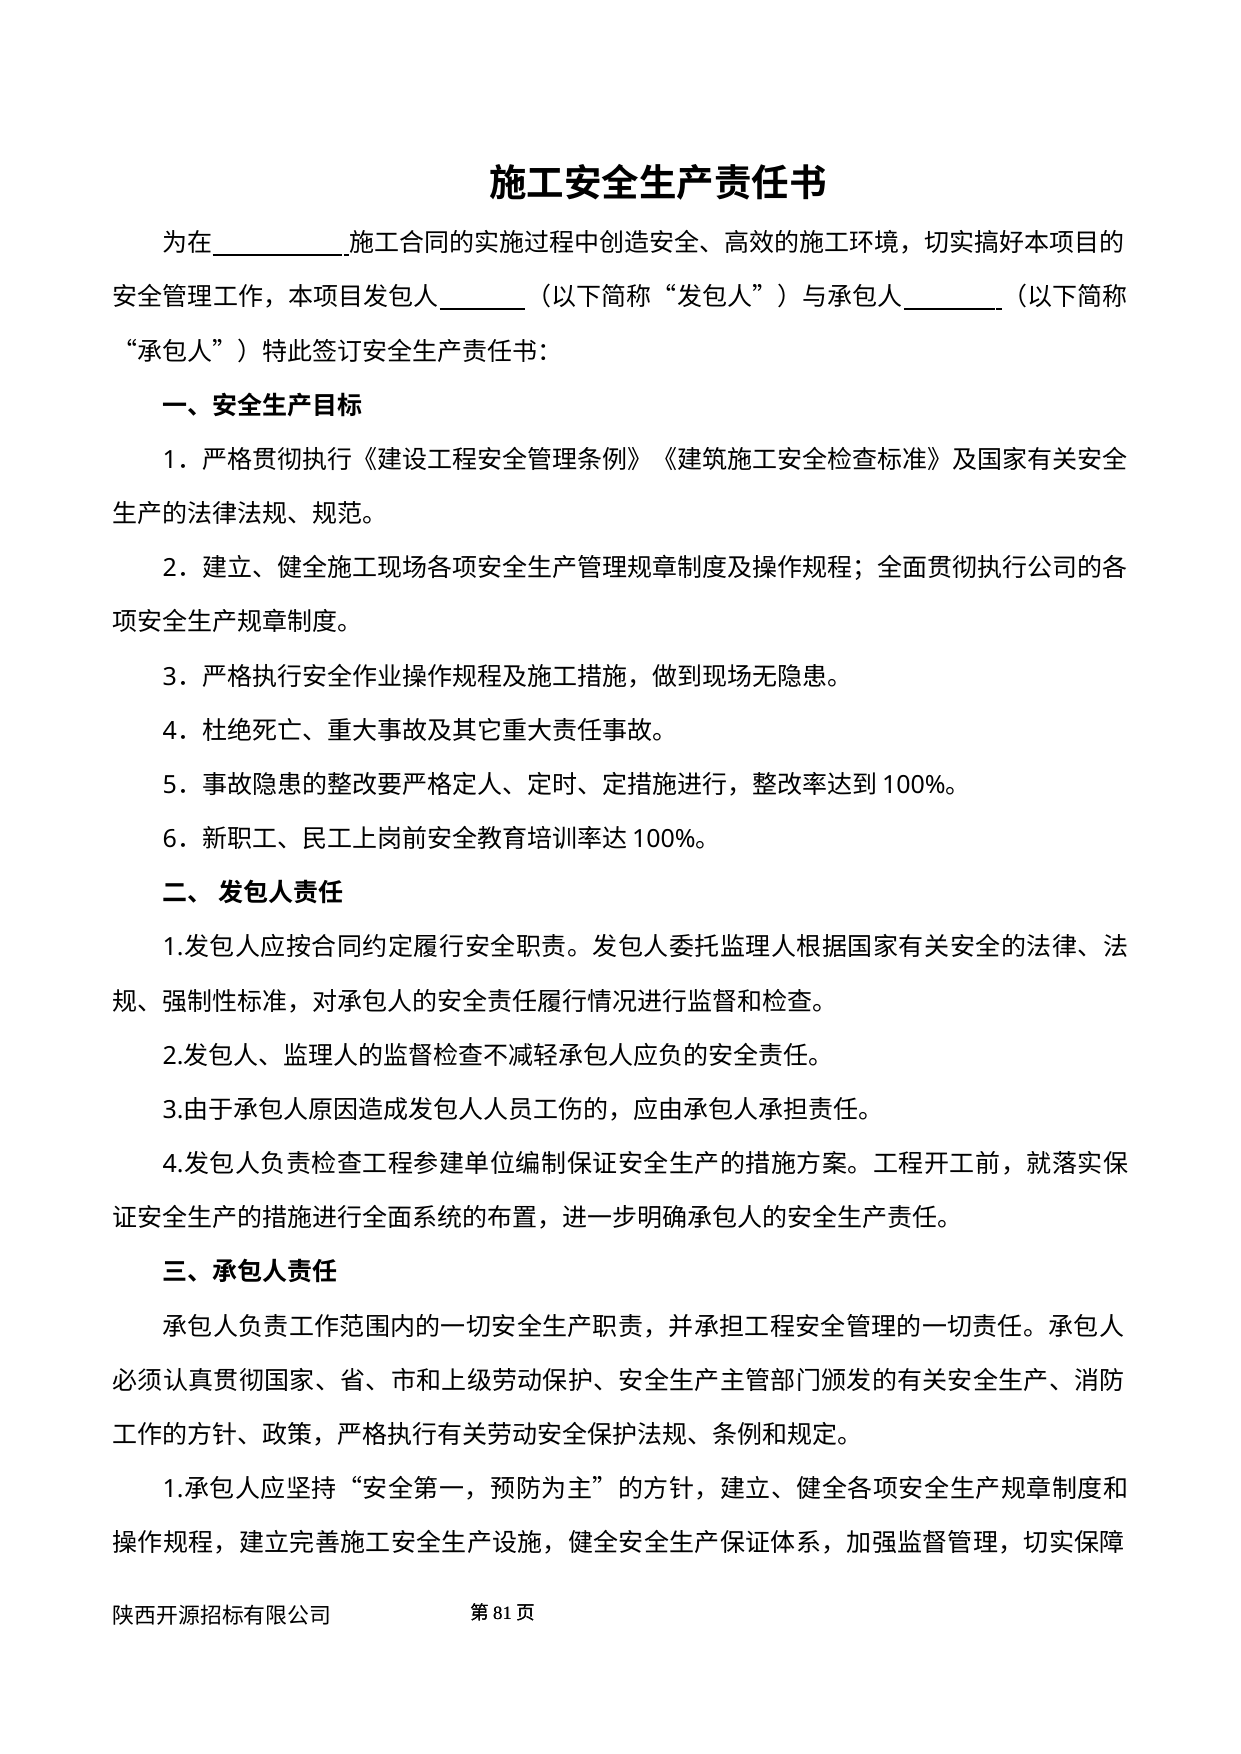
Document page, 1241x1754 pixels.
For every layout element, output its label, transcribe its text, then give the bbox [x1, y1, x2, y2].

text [112, 1454, 1128, 1562]
text 6．新职工、民工上岗前安全教育培训率达100%。 [112, 804, 1128, 858]
text 施工安全生产责任书 [112, 150, 1128, 208]
text 一、安全生产目标 [112, 371, 1128, 425]
text 4.发包人负责检查工程参建单位编制保证安全生产的措施方案。工程开工前，就落实保证安全生产的措施进行全面系统的布置，进一步明确承包人的安全生产责任。 [112, 1129, 1128, 1237]
text 三、承包人责任 [112, 1237, 1128, 1292]
text 5．事故隐患的整改要严格定人、定时、定措施进行，整改率达到100%。 [112, 750, 1128, 804]
text 承包人负责工作范围内的一切安全生产职责，并承担工程安全管理的一切责任。承包人必须认真贯彻国家、省、市和上级劳动保护、安全生产主管部门颁发的有关安全生产、消防工作的方针、政策，严格执行有关劳动安全保护法规、条例和规定。 [112, 1292, 1128, 1454]
text 2．建立、健全施工现场各项安全生产管理规章制度及操作规程；全面贯彻执行公司的各项安全生产规章制度。 [112, 533, 1128, 642]
text 二、 发包人责任 [112, 858, 1128, 912]
text 为在 施工合同的实施过程中创造安全、高效的施工环境，切实搞好本项目的安全管理工作，本项目发包人 （以下简称“发包人”）与承包人 （以下简称“承包人”）特此签订安全生产责任书： [112, 208, 1128, 371]
text 1．严格贯彻执行《建设工程安全管理条例》《建筑施工安全检查标准》及国家有关安全生产的法律法规、规范。 [112, 425, 1128, 533]
text 3．严格执行安全作业操作规程及施工措施，做到现场无隐患。 [112, 642, 1128, 696]
text 1.发包人应按合同约定履行安全职责。发包人委托监理人根据国家有关安全的法律、法规、强制性标准，对承包人的安全责任履行情况进行监督和检查。 [112, 912, 1128, 1021]
text 3.由于承包人原因造成发包人人员工伤的，应由承包人承担责任。 [112, 1075, 1128, 1129]
text 2.发包人、监理人的监督检查不减轻承包人应负的安全责任。 [112, 1021, 1128, 1075]
text 4．杜绝死亡、重大事故及其它重大责任事故。 [112, 696, 1128, 750]
